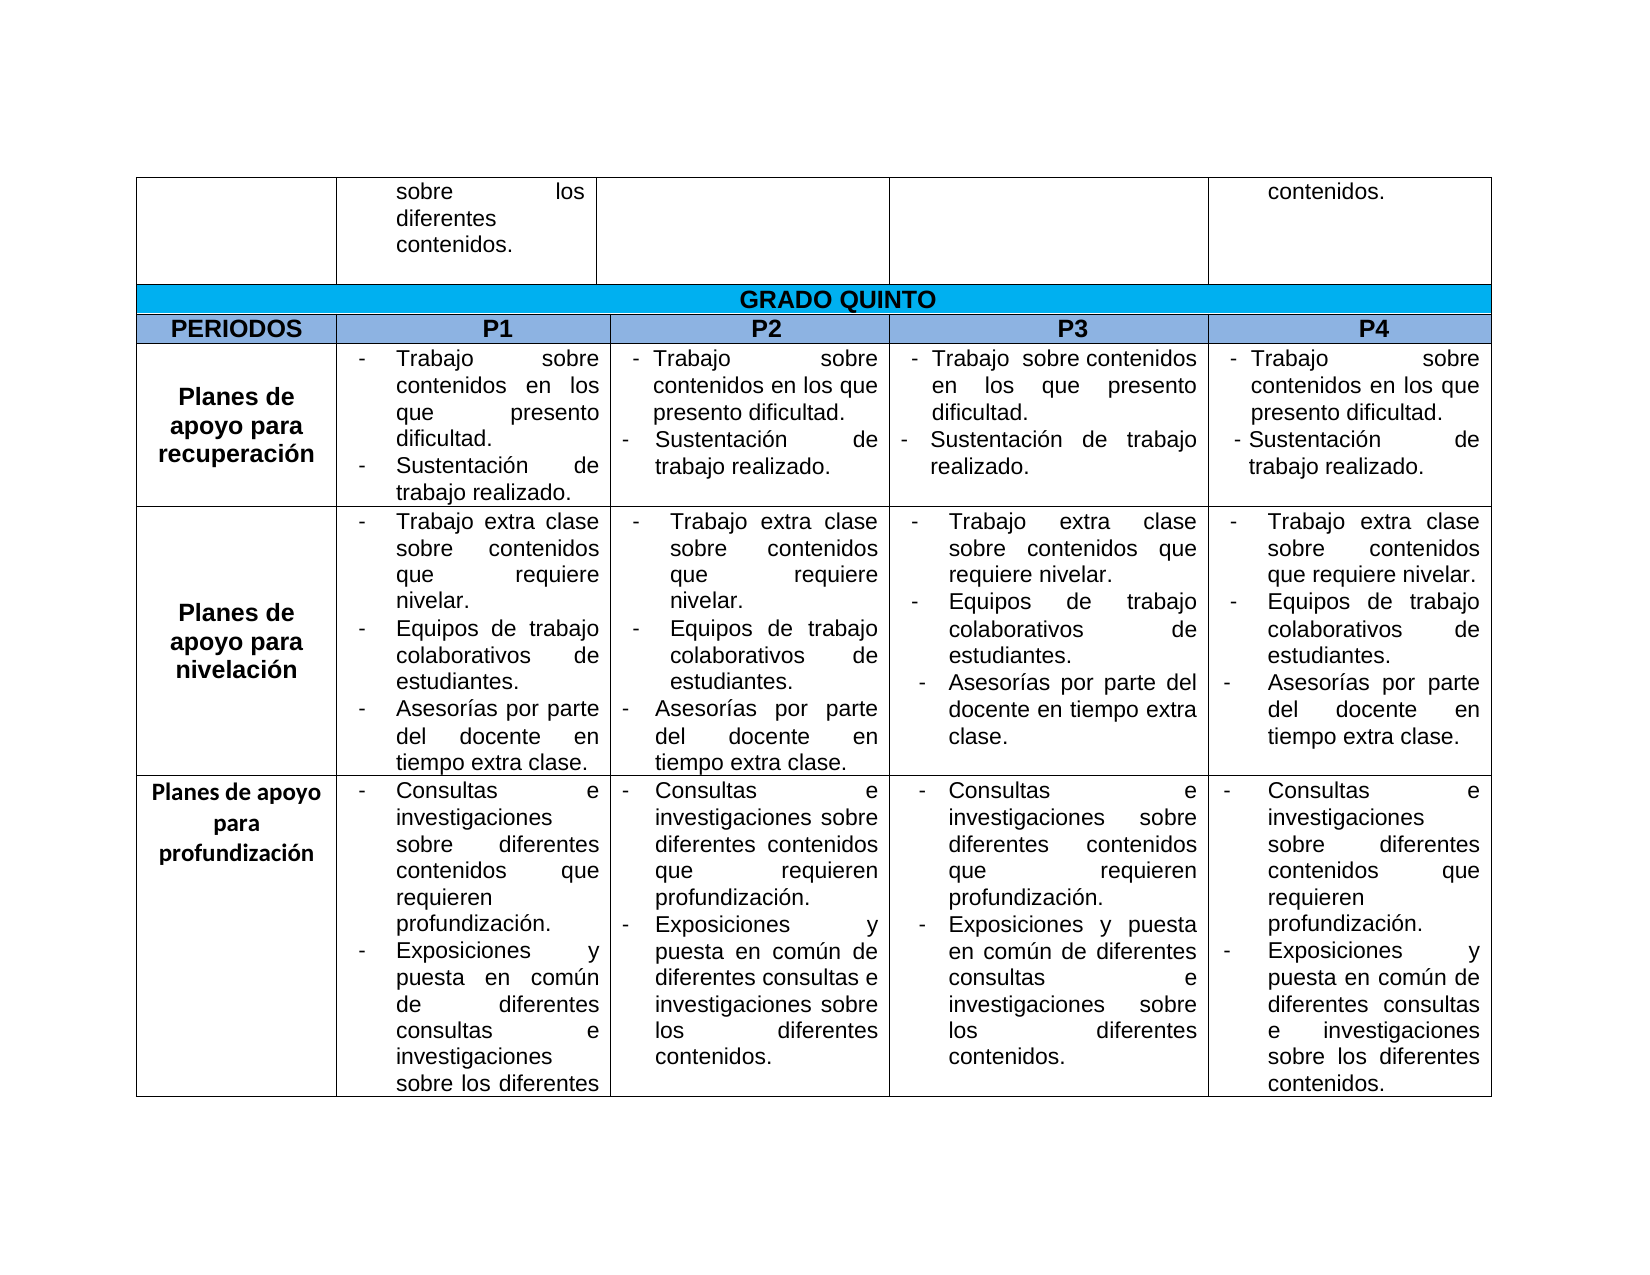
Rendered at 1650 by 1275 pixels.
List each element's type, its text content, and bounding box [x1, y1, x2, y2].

table_cell Trabajo sobre contenidos en los que presento dificultad. Sustentación de trabajo realizado. [890, 344, 1208, 506]
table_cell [890, 776, 1208, 1096]
table_cell P2 [611, 315, 889, 343]
table_cell Planes de apoyo para recuperación [137, 344, 336, 506]
table_cell P3 [890, 315, 1208, 343]
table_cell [1209, 776, 1491, 1096]
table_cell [611, 776, 889, 1096]
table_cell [137, 178, 336, 284]
table_cell Planes de apoyo para nivelación [137, 507, 336, 775]
table_cell Trabajo extra clase sobre contenidos que requiere nivelar. Equipos de trabajo colaborativos de estudiantes. Asesorías por parte del docente en tiempo extra clase. [1209, 507, 1491, 775]
table_cell Trabajo sobre contenidos en los que presento dificultad. Sustentación de trabajo realizado. [611, 344, 889, 506]
table_cell Trabajo extra clase sobre contenidos que requiere nivelar. Equipos de trabajo colaborativos de estudiantes. Asesorías por parte del docente en tiempo extra clase. [890, 507, 1208, 775]
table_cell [337, 178, 596, 284]
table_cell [337, 776, 610, 1096]
table_cell P1 [337, 315, 610, 343]
table_cell P4 [1209, 315, 1491, 343]
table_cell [890, 178, 1208, 284]
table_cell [1209, 178, 1491, 284]
table_cell Trabajo sobre contenidos en los que presento dificultad. Sustentación de trabajo realizado. [337, 344, 610, 506]
table_cell Trabajo sobre contenidos en los que presento dificultad. Sustentación de trabajo realizado. [1209, 344, 1491, 506]
table_cell GRADO QUINTO [137, 285, 1491, 313]
table_cell Trabajo extra clase sobre contenidos que requiere nivelar. Equipos de trabajo colaborativos de estudiantes. Asesorías por parte del docente en tiempo extra clase. [611, 507, 889, 775]
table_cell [597, 178, 889, 284]
table_cell Trabajo extra clase sobre contenidos que requiere nivelar. Equipos de trabajo colaborativos de estudiantes. Asesorías por parte del docente en tiempo extra clase. [337, 507, 610, 775]
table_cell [137, 776, 336, 1096]
table_cell PERIODOS [137, 315, 336, 343]
